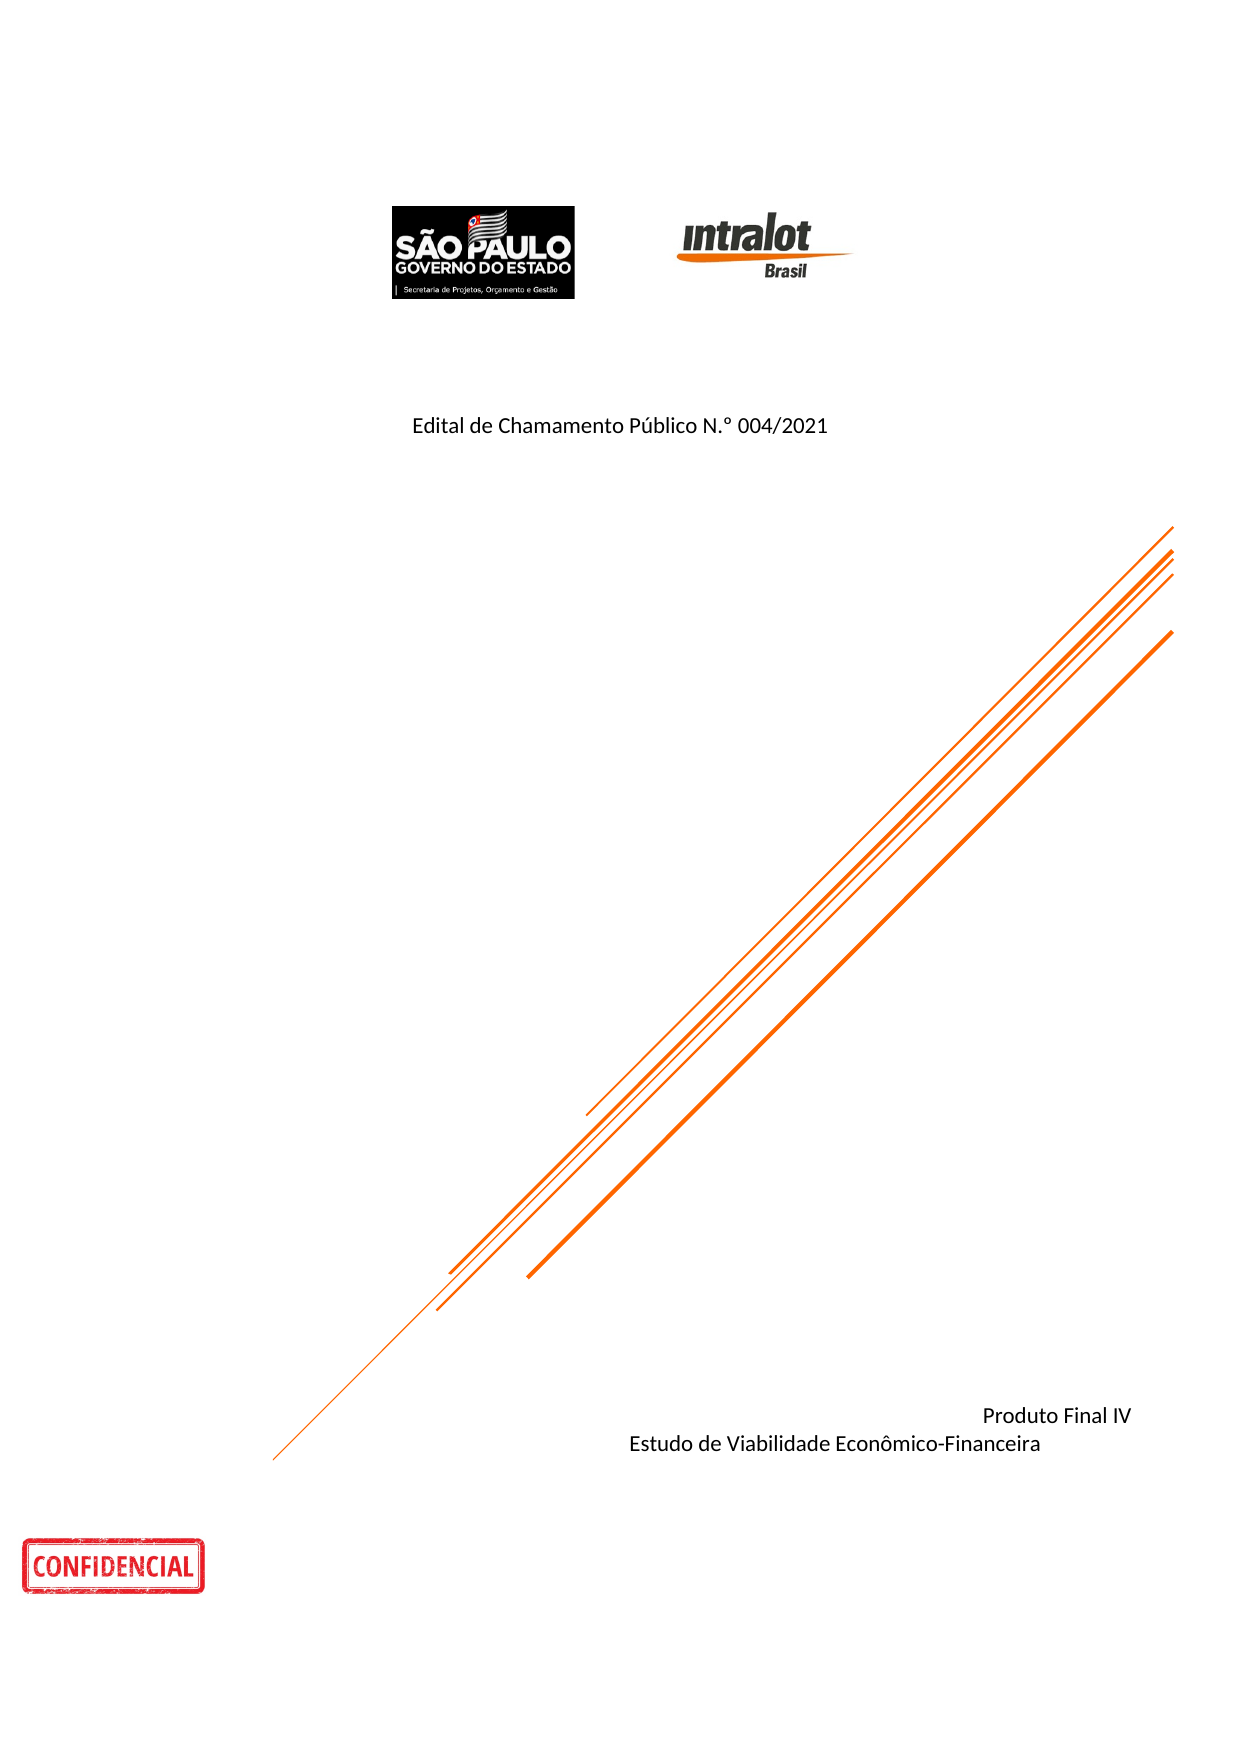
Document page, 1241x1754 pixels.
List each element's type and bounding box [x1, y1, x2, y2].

picture [667, 197, 859, 299]
picture [392, 206, 575, 299]
picture [18, 1536, 206, 1596]
